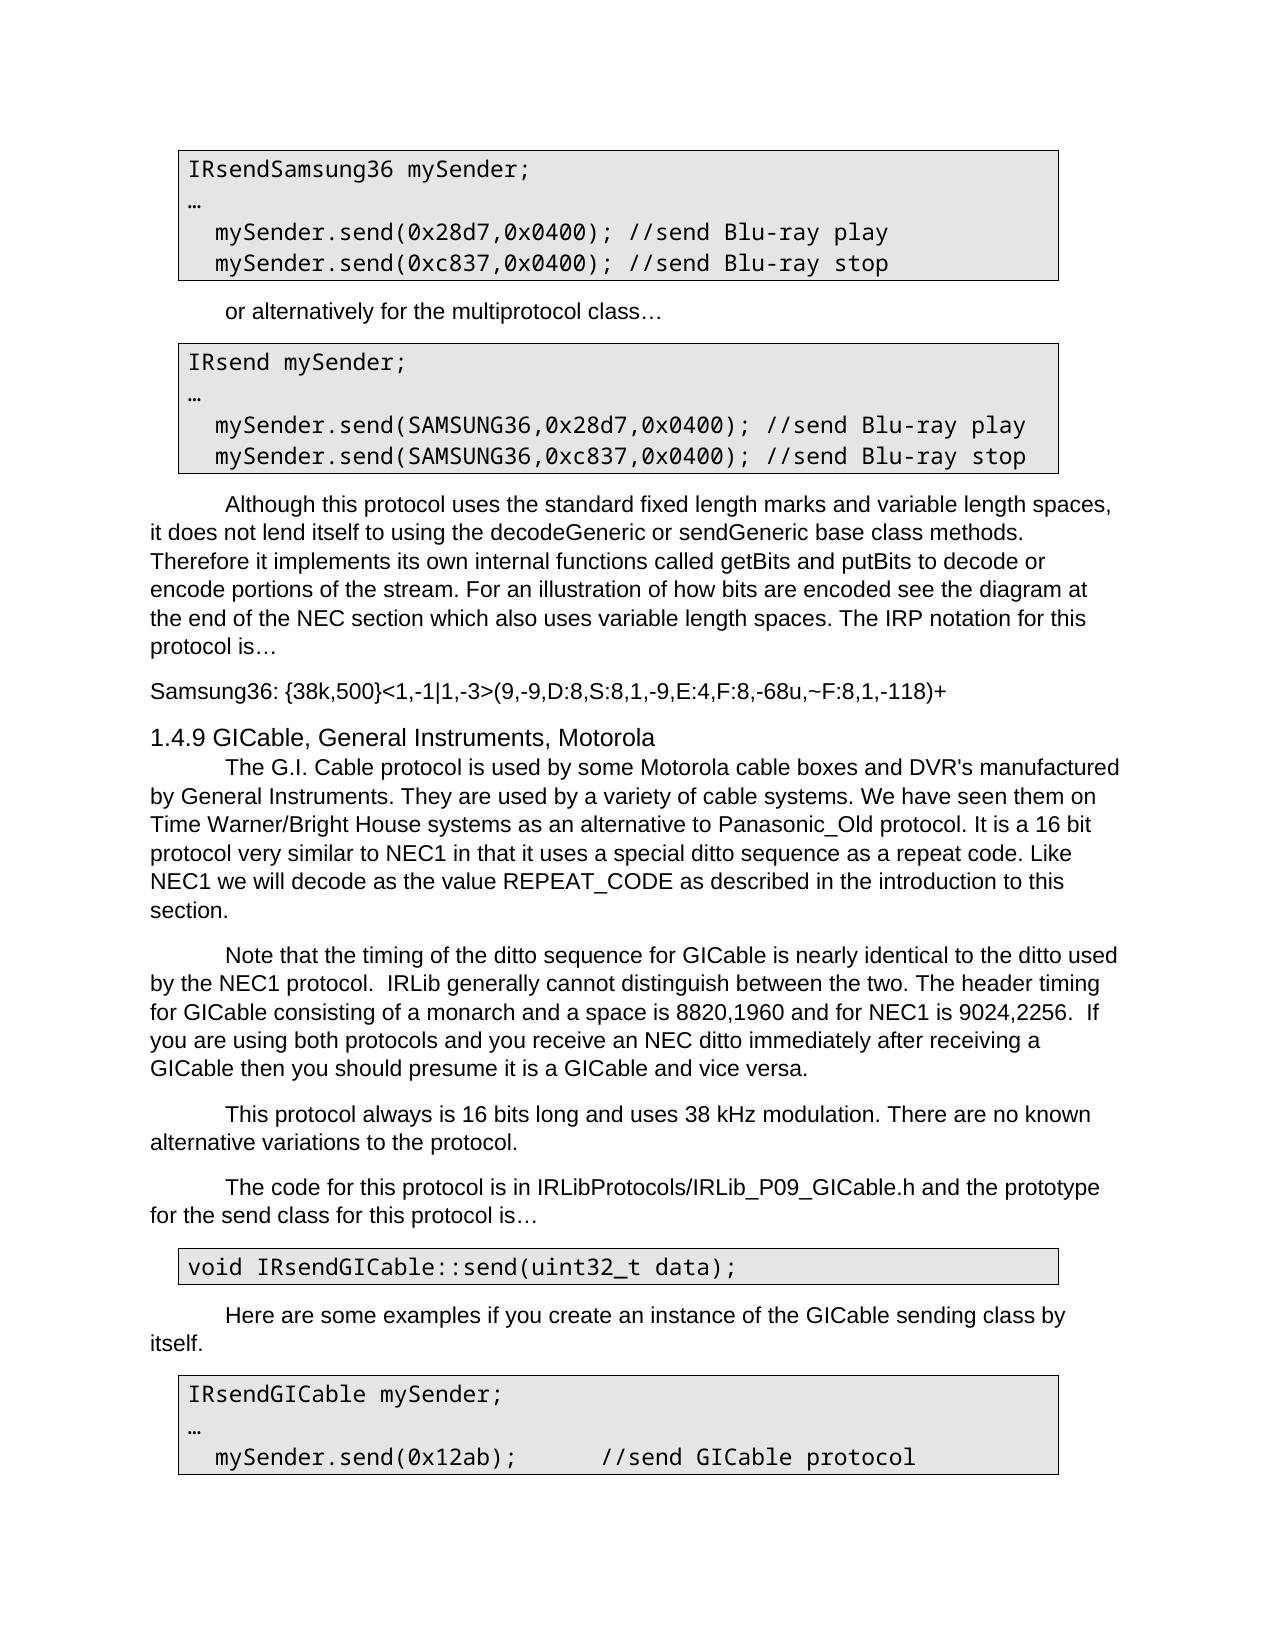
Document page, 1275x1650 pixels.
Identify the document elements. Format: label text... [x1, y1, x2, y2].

text IRsendGICable mySender; [179, 1376, 1058, 1407]
text The code for this protocol is in IRLibProtocols/IRLib_P09_GICable.h and the prototype for the send class for this protocol is… [150, 1174, 1125, 1229]
text Note that the timing of the ditto sequence for GICable is nearly identical to the ditto used by the NEC1 protocol. IRLib generally cannot distinguish between the two. The header timing for GICable consisting of a monarch and a space is 8820,1960 and for NEC1 is 9024,2256. If you are using both protocols and you receive an NEC ditto immediately after receiving a GICable then you should presume it is a GICable and vice versa. [150, 942, 1125, 1082]
text … [179, 181, 1058, 212]
text mySender.send(0x12ab); //send GICable protocol [179, 1438, 1058, 1474]
subtitle 1.4.9 GICable, General Instruments, Motorola [150, 723, 1125, 752]
text … [179, 1407, 1058, 1438]
text mySender.send(0xc837,0x0400); //send Blu-ray stop [179, 244, 1058, 280]
text The G.I. Cable protocol is used by some Motorola cable boxes and DVR's manufactured by General Instruments. They are used by a variety of cable systems. We have seen them on Time Warner/Bright House systems as an alternative to Panasonic_Old protocol. It is a 16 bit protocol very similar to NEC1 in that it uses a special ditto sequence as a repeat code. Like NEC1 we will decode as the value REPEAT_CODE as described in the introduction to this section. [150, 754, 1125, 923]
text Here are some examples if you create an instance of the GICable sending class by itself. [150, 1302, 1125, 1357]
text IRsendSamsung36 mySender; [179, 151, 1058, 181]
text IRsend mySender; [179, 344, 1058, 374]
text This protocol always is 16 bits long and uses 38 kHz modulation. There are no known alternative variations to the protocol. [150, 1101, 1125, 1155]
text mySender.send(SAMSUNG36,0x28d7,0x0400); //send Blu-ray play [179, 406, 1058, 437]
text or alternatively for the multiprotocol class… [150, 298, 1125, 324]
text void IRsendGICable::send(uint32_t data); [179, 1249, 1058, 1284]
text … [179, 374, 1058, 406]
text mySender.send(SAMSUNG36,0xc837,0x0400); //send Blu-ray stop [179, 437, 1058, 473]
text Samsung36: {38k,500}<1,-1|1,-3>(9,-9,D:8,S:8,1,-9,E:4,F:8,-68u,~F:8,1,-118)+ [150, 678, 1125, 704]
text Although this protocol uses the standard fixed length marks and variable length spaces, it does not lend itself to using the decodeGeneric or sendGeneric base class methods. Therefore it implements its own internal functions called getBits and putBits to decode or encode portions of the stream. For an illustration of how bits are encoded see the diagram at the end of the NEC section which also uses variable length spaces. The IRP notation for this protocol is… [150, 491, 1125, 659]
text mySender.send(0x28d7,0x0400); //send Blu-ray play [179, 212, 1058, 244]
